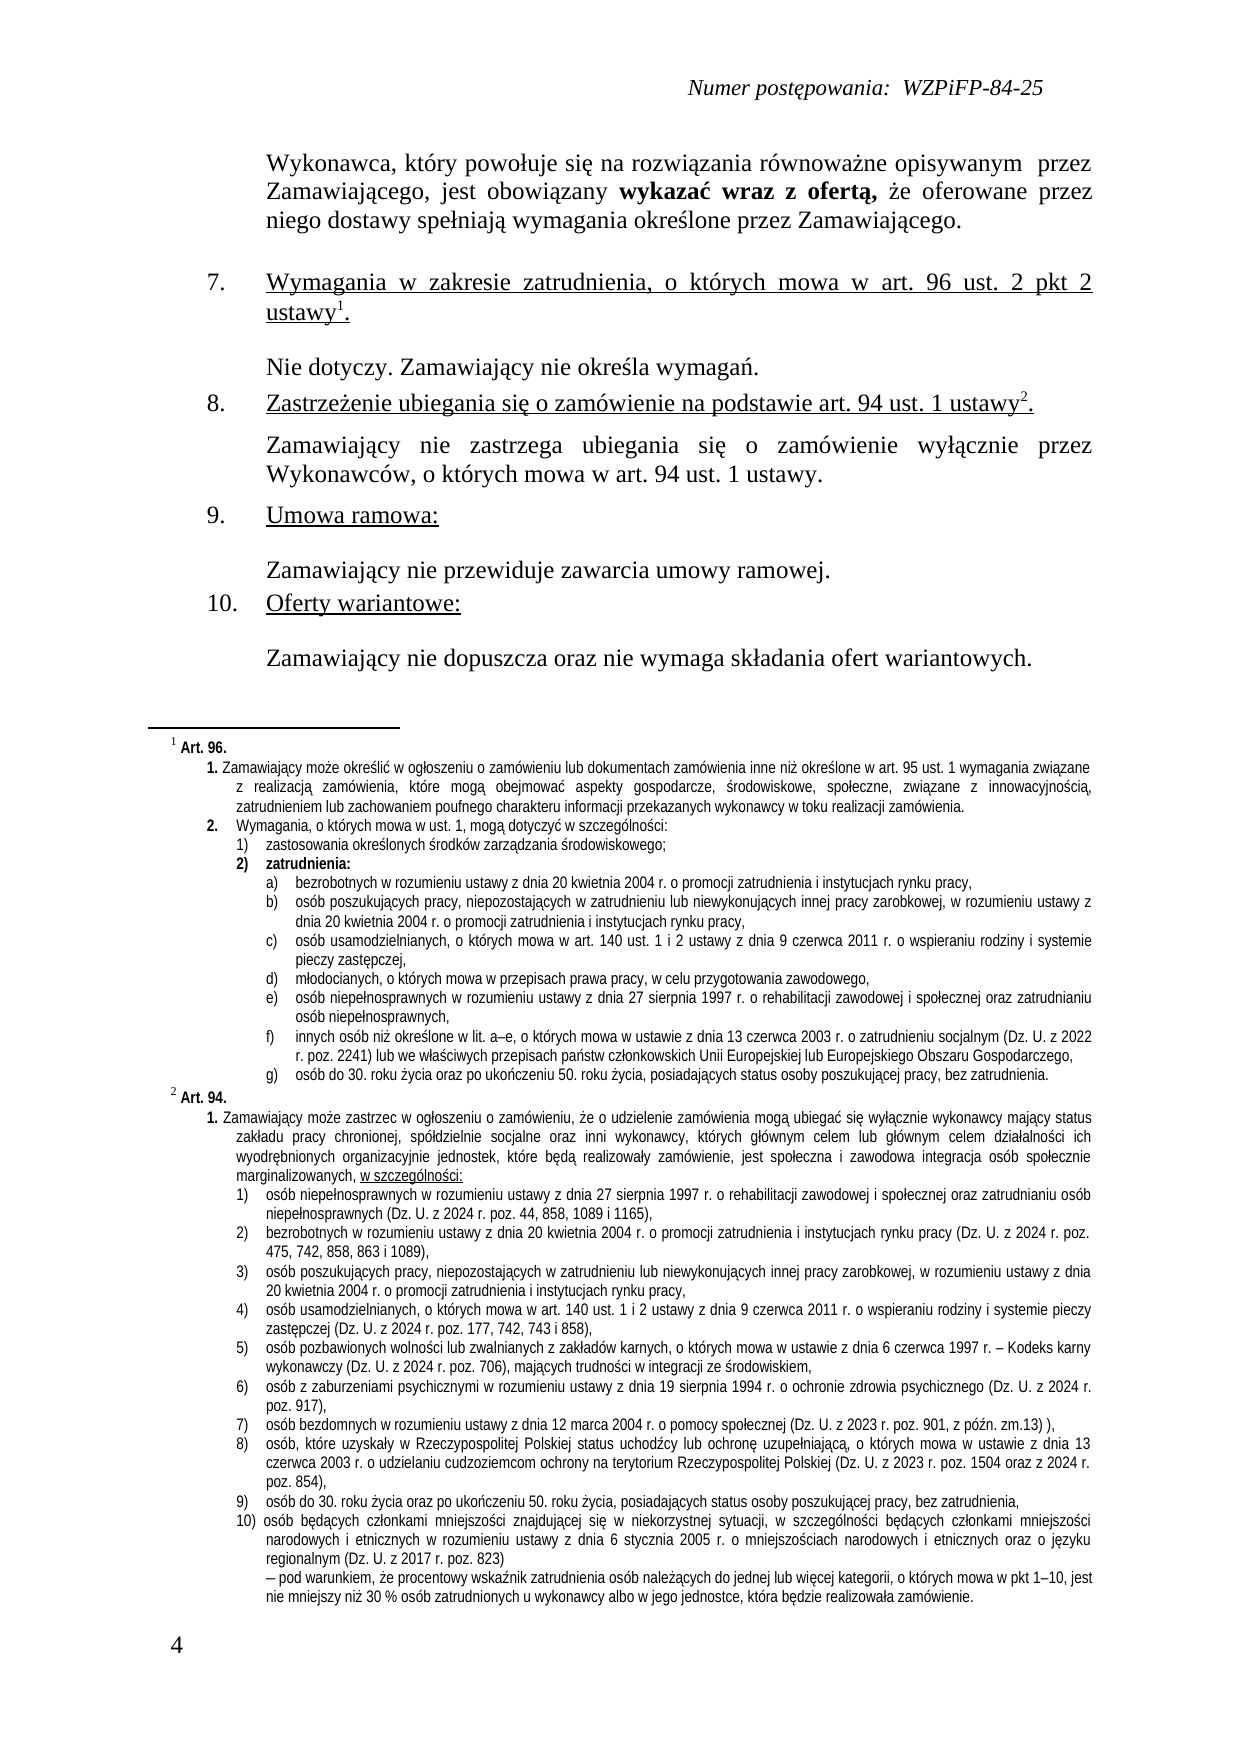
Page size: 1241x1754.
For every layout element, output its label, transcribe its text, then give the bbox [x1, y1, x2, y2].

subtitle Wymagania w zakresie zatrudnienia, o których mowa w art. 96 ust. 2 pkt 2 ustawy. [207, 267, 1093, 325]
list Nie dotyczy. Zamawiający nie określa wymagań. [266, 352, 1093, 380]
list Wykonawca, który powołuje się na rozwiązania równoważne opisywanym przez Zamawiającego, jest obowiązany wykazać wraz z ofertą, że oferowane przez niego dostawy spełniają wymagania określone przez Zamawiającego. [266, 148, 1093, 234]
subtitle Umowa ramowa: [207, 500, 1093, 529]
subtitle Oferty wariantowe: [207, 588, 1093, 617]
list Zamawiający nie zastrzega ubiegania się o zamówienie wyłącznie przez Wykonawców, o których mowa w art. 94 ust. 1 ustawy. [266, 430, 1093, 488]
subtitle Zastrzeżenie ubiegania się o zamówienie na podstawie art. 94 ust. 1 ustawy. [207, 388, 1093, 417]
list Zamawiający nie dopuszcza oraz nie wymaga składania ofert wariantowych. [266, 643, 1093, 672]
list Zamawiający nie przewiduje zawarcia umowy ramowej. [266, 555, 1093, 584]
